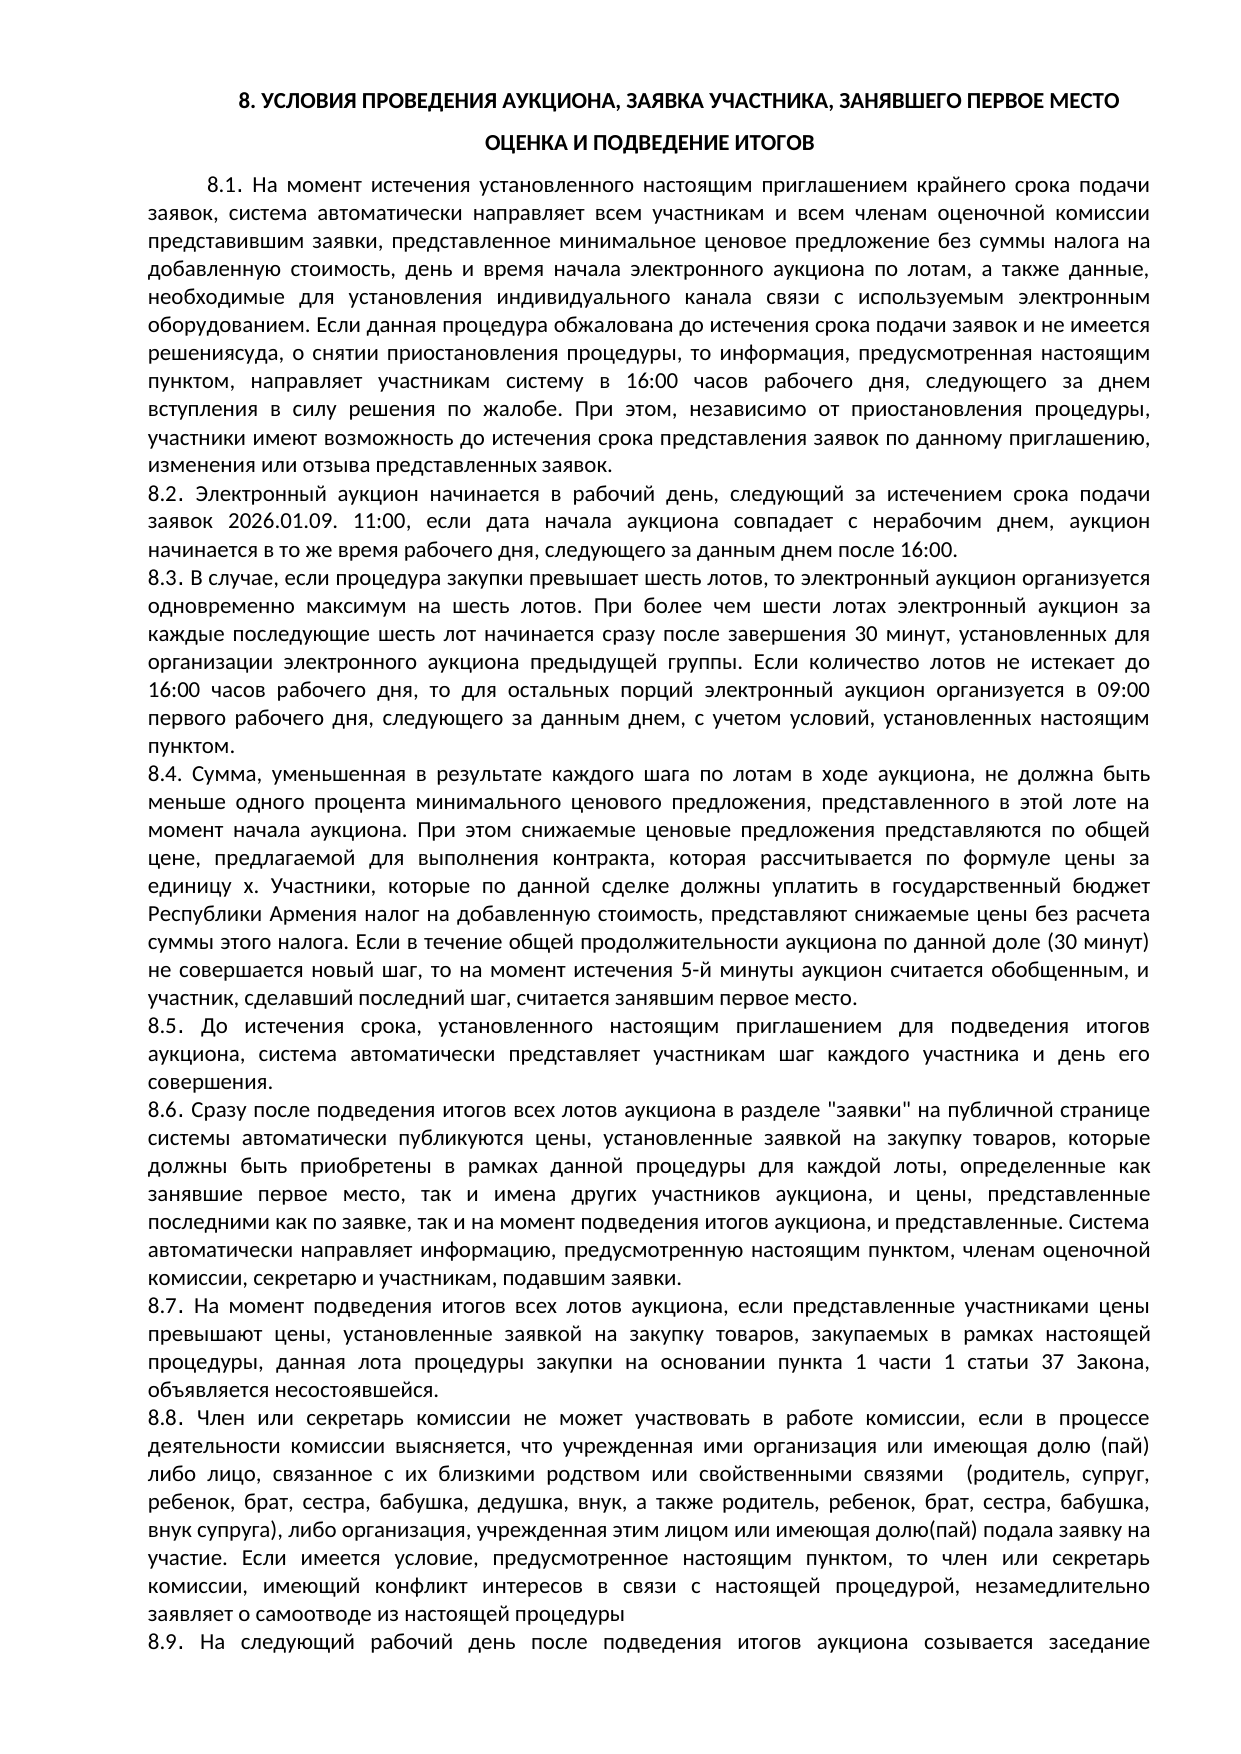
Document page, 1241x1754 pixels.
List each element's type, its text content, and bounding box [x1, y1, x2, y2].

text 8.4. Сумма, уменьшенная в результате каждого шага по лотам в ходе аукциона, не должна быть меньше одного процента минимального ценового предложения, представленного в этой лоте на момент начала аукциона. При этом снижаемые ценовые предложения представляются по общей цене, предлагаемой для выполнения контракта, которая рассчитывается по формуле цены за единицу x. Участники, которые по данной сделке должны уплатить в государственный бюджет Республики Армения налог на добавленную стоимость, представляют снижаемые цены без расчета суммы этого налога. Если в течение общей продолжительности аукциона по данной доле (30 минут) не совершается новый шаг, то на момент истечения 5-й минуты аукцион считается обобщенным, и участник, сделавший последний шаг, считается занявшим первое место. [148, 759, 1152, 1011]
text 8.6․ Сразу после подведения итогов всех лотов аукциона в разделе "заявки" на публичной странице системы автоматически публикуются цены, установленные заявкой на закупку товаров, которые должны быть приобретены в рамках данной процедуры для каждой лоты, определенные как занявшие первое место, так и имена других участников аукциона, и цены, представленные последними как по заявке, так и на момент подведения итогов аукциона, и представленные. Система автоматически направляет информацию, предусмотренную настоящим пунктом, членам оценочной комиссии, секретарю и участникам, подавшим заявки. [148, 1095, 1152, 1291]
text 8.5․ До истечения срока, установленного настоящим приглашением для подведения итогов аукциона, система автоматически представляет участникам шаг каждого участника и день его совершения. [148, 1011, 1152, 1095]
text 8. УСЛОВИЯ ПРОВЕДЕНИЯ АУКЦИОНА, ЗАЯВКА УЧАСТНИКА, ЗАНЯВШЕГО ПЕРВОЕ МЕСТО ОЦЕНКА И ПОДВЕДЕНИЕ ИТОГОВ [148, 86, 1152, 156]
text 8.3․ В случае, если процедура закупки превышает шесть лотов, то электронный аукцион организуется одновременно максимум на шесть лотов. При более чем шести лотах электронный аукцион за каждые последующие шесть лот начинается сразу после завершения 30 минут, установленных для организации электронного аукциона предыдущей группы. Если количество лотов не истекает до 16:00 часов рабочего дня, то для остальных порций электронный аукцион организуется в 09:00 первого рабочего дня, следующего за данным днем, с учетом условий, установленных настоящим пунктом. [148, 563, 1152, 759]
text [148, 1627, 1152, 1656]
text 8.7․ На момент подведения итогов всех лотов аукциона, если представленные участниками цены превышают цены, установленные заявкой на закупку товаров, закупаемых в рамках настоящей процедуры, данная лота процедуры закупки на основании пункта 1 части 1 статьи 37 Закона, объявляется несостоявшейся. [148, 1291, 1152, 1403]
text 8.1․ На момент истечения установленного настоящим приглашением крайнего срока подачи заявок, система автоматически направляет всем участникам и всем членам оценочной комиссии представившим заявки, представленное минимальное ценовое предложение без суммы налога на добавленную стоимость, день и время начала электронного аукциона по лотам, а также данные, необходимые для установления индивидуального канала связи с используемым электронным оборудованием. Если данная процедура обжалована до истечения срока подачи заявок и не имеется решениясуда, о снятии приостановления процедуры, то информация, предусмотренная настоящим пунктом, направляет участникам систему в 16:00 часов рабочего дня, следующего за днем вступления в силу решения по жалобе. При этом, независимо от приостановления процедуры, участники имеют возможность до истечения срока представления заявок по данному приглашению, изменения или отзыва представленных заявок. [148, 170, 1152, 479]
text 8.2․ Электронный аукцион начинается в рабочий день, следующий за истечением срока подачи заявок 2026.01.09. 11:00 , если дата начала аукциона совпадает с нерабочим днем, аукцион начинается в то же время рабочего дня, следующего за данным днем после 16:00. [148, 479, 1152, 563]
text 8.8․ Член или секретарь комиссии не может участвовать в работе комиссии, если в процессе деятельности комиссии выясняется, что учрежденная ими организация или имеющая долю (пай) либо лицо, связанное с их близкими родством или свойственными связями (родитель, супруг, ребенок, брат, сестра, бабушка, дедушка, внук, а также родитель, ребенок, брат, сестра, бабушка, внук супруга), либо организация, учрежденная этим лицом или имеющая долю(пай) подала заявку на участие. Если имеется условие, предусмотренное настоящим пунктом, то член или секретарь комиссии, имеющий конфликт интересов в связи с настоящей процедурой, незамедлительно заявляет о самоотводе из настоящей процедуры [148, 1403, 1152, 1627]
